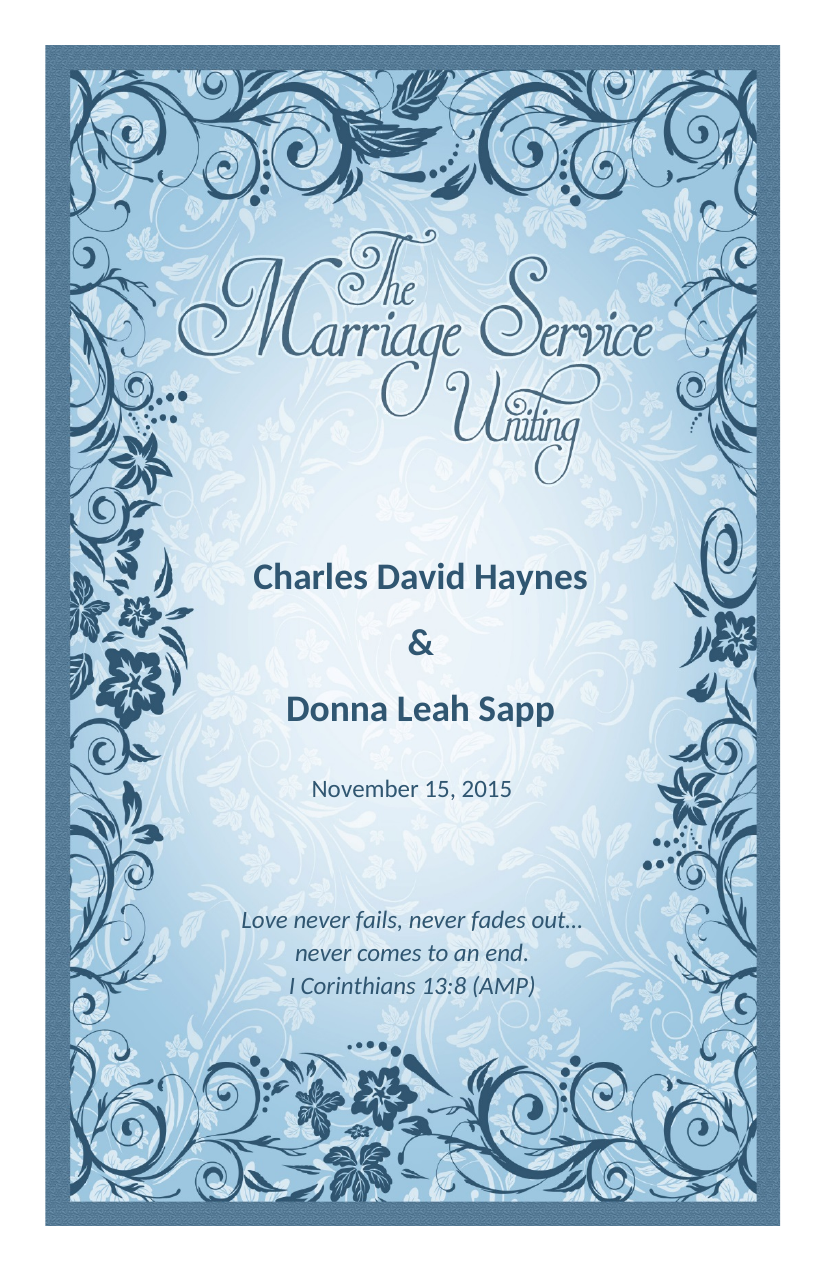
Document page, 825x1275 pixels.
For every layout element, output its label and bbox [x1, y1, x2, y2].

picture [45, 45, 781, 1226]
